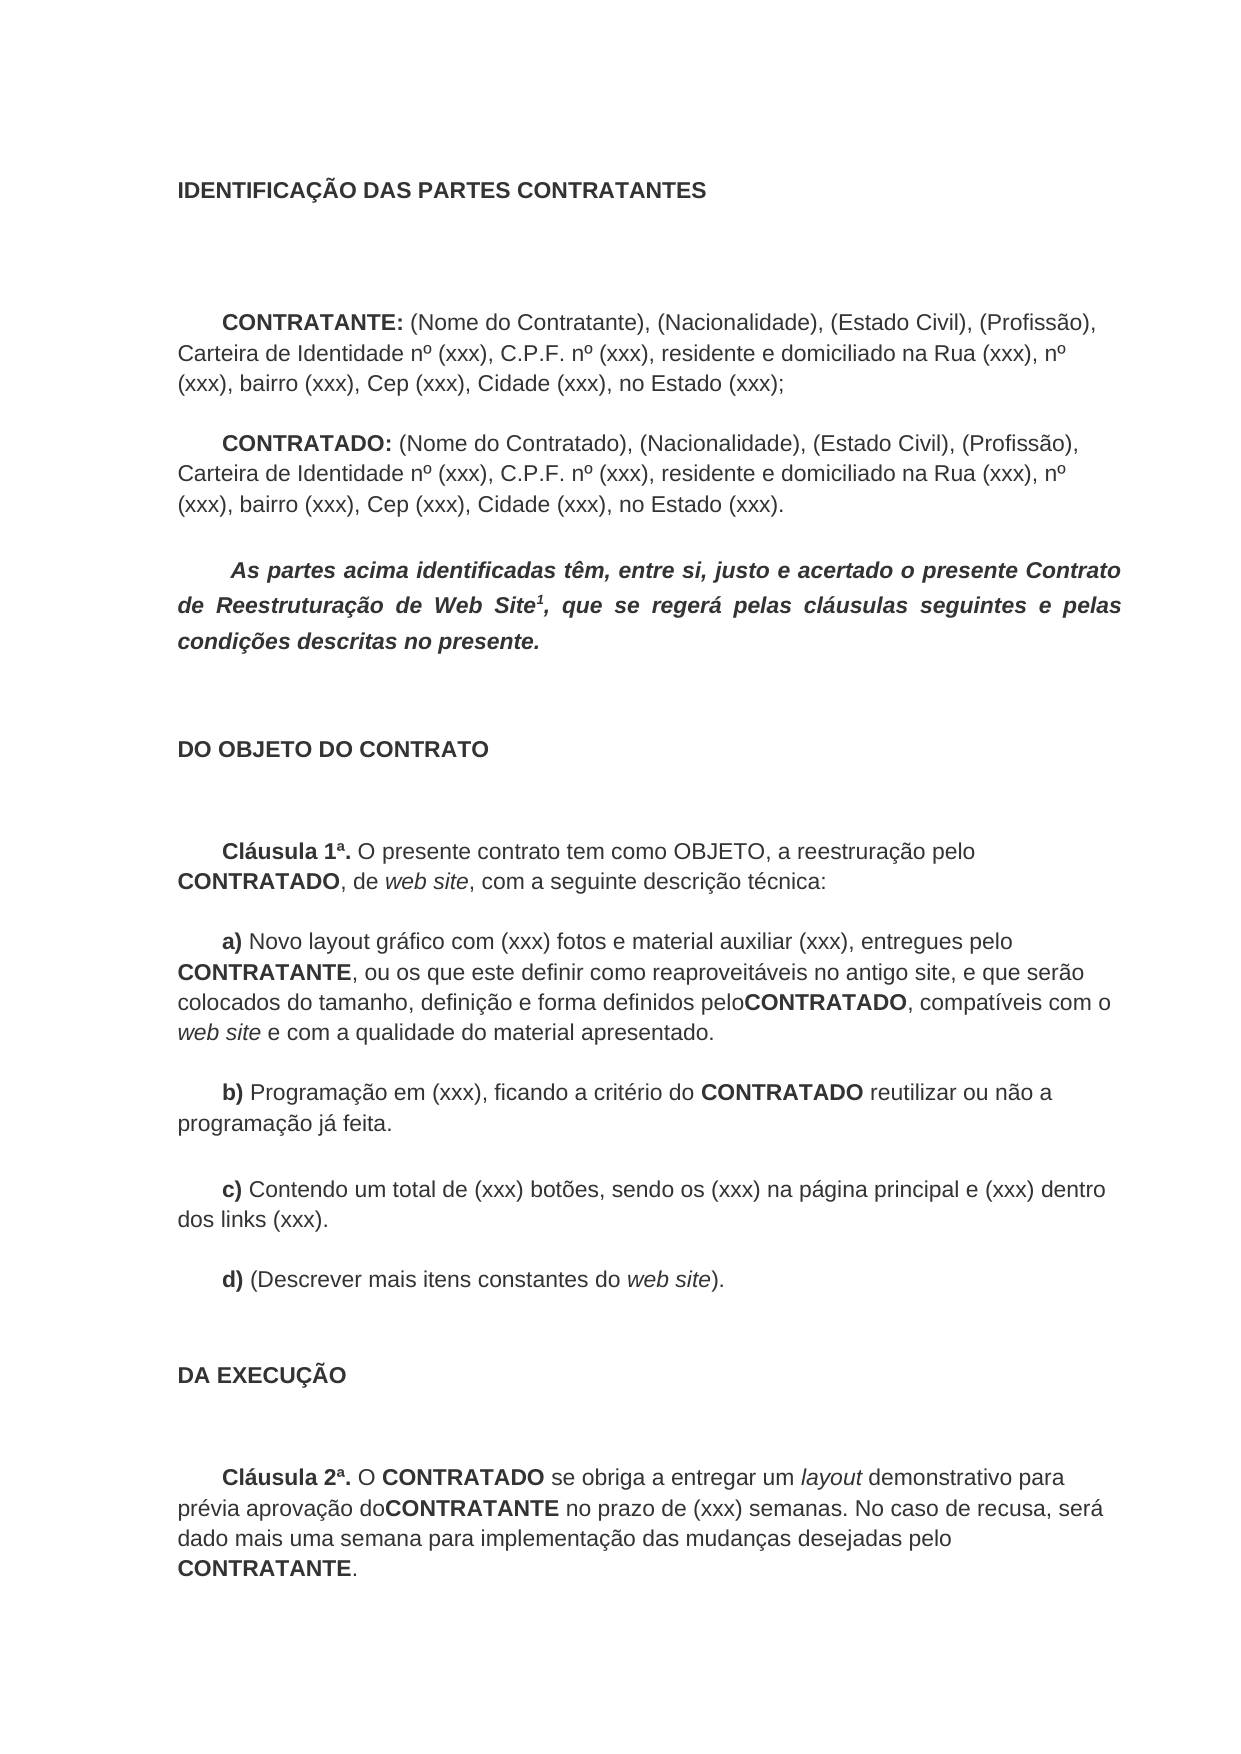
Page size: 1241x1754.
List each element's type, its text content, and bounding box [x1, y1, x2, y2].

text DA EXECUÇÃO [177, 1362, 1122, 1389]
text d) (Descrever mais itens constantes do web site). [177, 1266, 1122, 1292]
text CONTRATANTE: (Nome do Contratante), (Nacionalidade), (Estado Civil), (Profissão), Carteira de Identidade nº (xxx), C.P.F. nº (xxx), residente e domiciliado na Rua (xxx), nº (xxx), bairro (xxx), Cep (xxx), Cidade (xxx), no Estado (xxx); [177, 309, 1122, 396]
text a) Novo layout gráfico com (xxx) fotos e material auxiliar (xxx), entregues pelo CONTRATANTE, ou os que este definir como reaproveitáveis no antigo site, e que serão colocados do tamanho, definição e forma definidos peloCONTRATADO, compatíveis com o web site e com a qualidade do material apresentado. [177, 928, 1122, 1045]
text CONTRATADO: (Nome do Contratado), (Nacionalidade), (Estado Civil), (Profissão), Carteira de Identidade nº (xxx), C.P.F. nº (xxx), residente e domiciliado na Rua (xxx), nº (xxx), bairro (xxx), Cep (xxx), Cidade (xxx), no Estado (xxx). [177, 430, 1122, 517]
text Cláusula 1ª. O presente contrato tem como OBJETO, a reestruração pelo CONTRATADO, de web site, com a seguinte descrição técnica: [177, 838, 1122, 894]
text DO OBJETO DO CONTRATO [177, 736, 1122, 762]
text Cláusula 2ª. O CONTRATADO se obriga a entregar um layout demonstrativo para prévia aprovação doCONTRATANTE no prazo de (xxx) semanas. No caso de recusa, será dado mais uma semana para implementação das mudanças desejadas pelo CONTRATANTE. [177, 1464, 1122, 1581]
text As partes acima identificadas têm, entre si, justo e acertado o presente Contrato de Reestruturação de Web Site1, que se regerá pelas cláusulas seguintes e pelas condições descritas no presente. [177, 557, 1122, 654]
text IDENTIFICAÇÃO DAS PARTES CONTRATANTES [177, 177, 1122, 203]
text b) Programação em (xxx), ficando a critério do CONTRATADO reutilizar ou não a programação já feita. [177, 1079, 1122, 1136]
text c) Contendo um total de (xxx) botões, sendo os (xxx) na página principal e (xxx) dentro dos links (xxx). [177, 1176, 1122, 1232]
